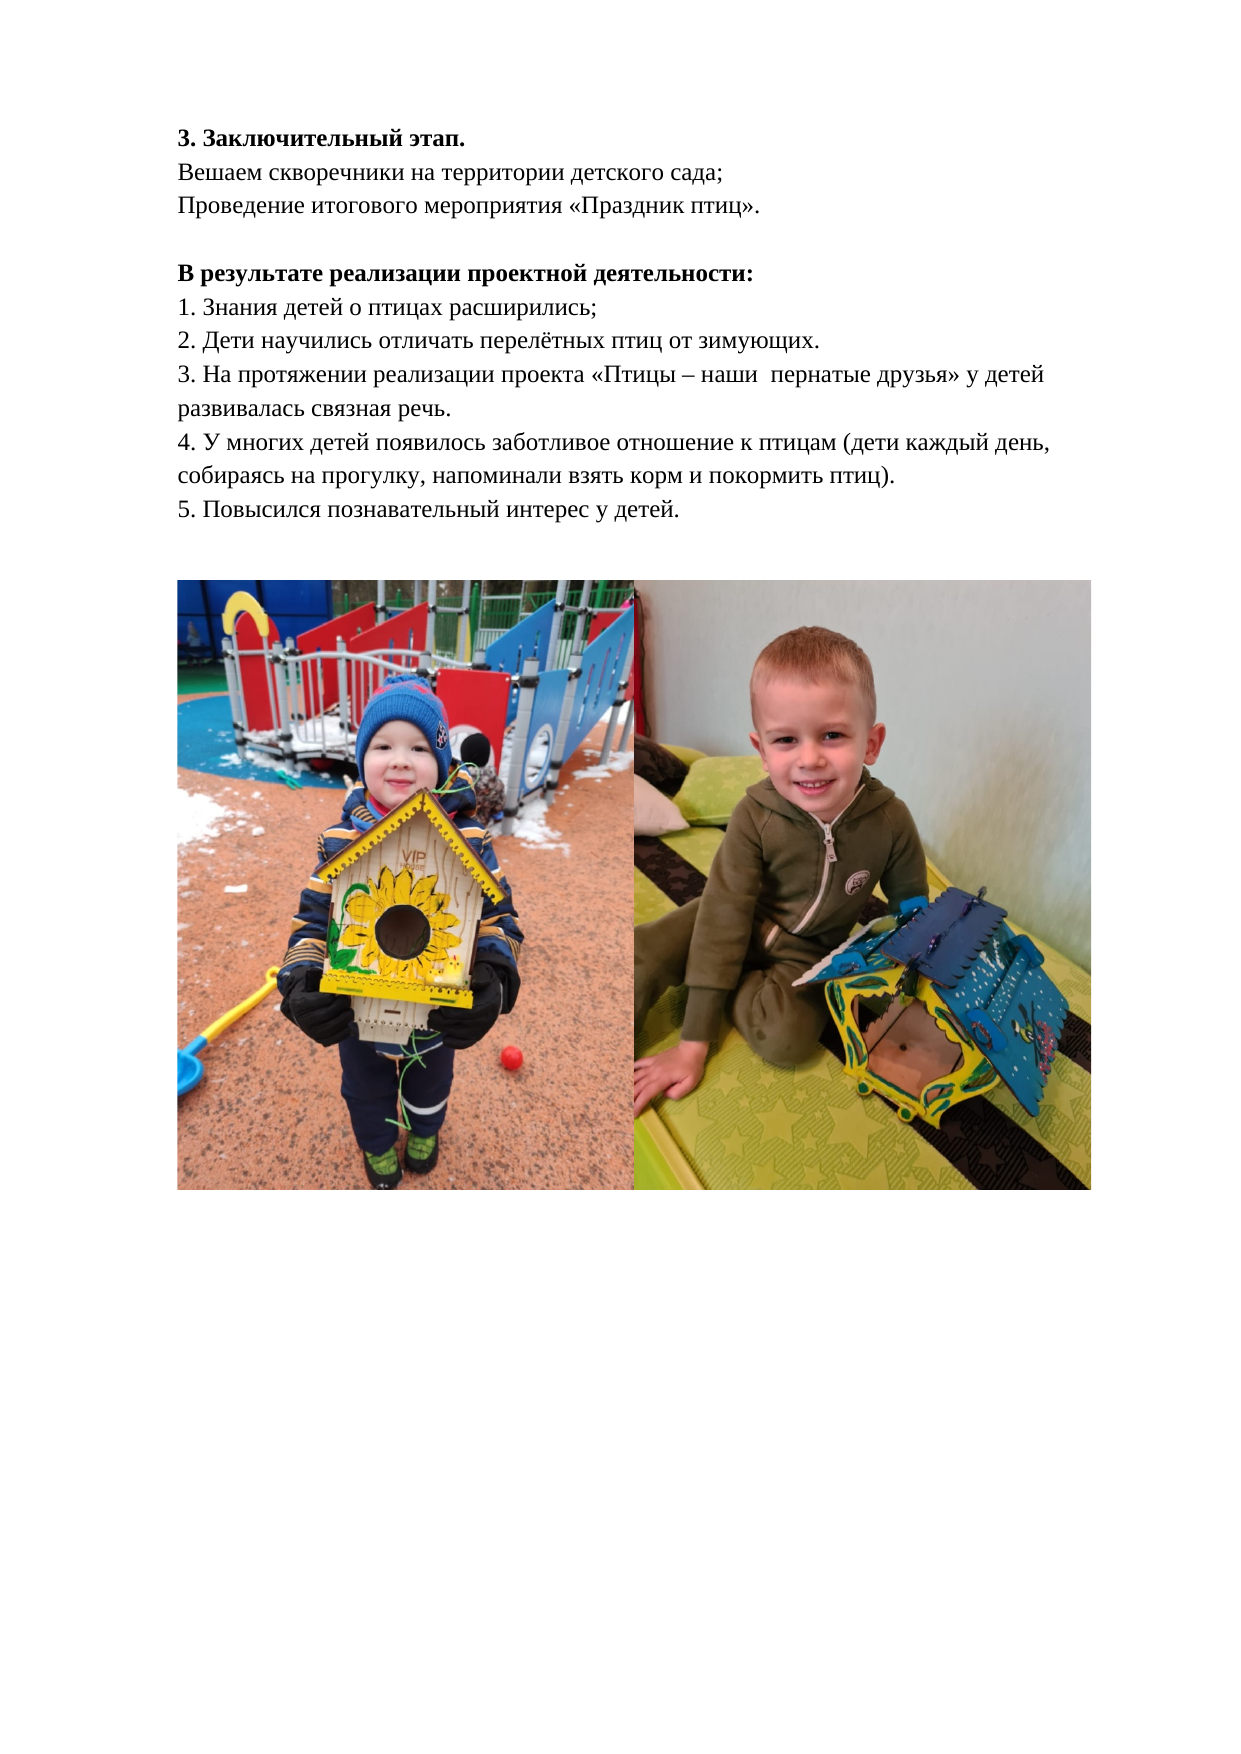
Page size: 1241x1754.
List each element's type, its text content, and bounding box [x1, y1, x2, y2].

text 3. Заключительный этап. [177, 118, 1152, 152]
text В результате реализации проектной деятельности: [177, 253, 1152, 287]
picture [177, 580, 1092, 1190]
text Вешаем скворечники на территории детского сада; [177, 152, 1152, 186]
text 1. Знания детей о птицах расширились; 2. Дети научились отличать перелётных птиц от зимующих. 3. На протяжении реализации проекта «Птицы – наши пернатые друзья» у детей развивалась связная речь. 4. У многих детей появилось заботливое отношение к птицам (дети каждый день, собираясь на прогулку, напоминали взять корм и покормить птиц). 5. Повысился познавательный интерес у детей. [177, 287, 1152, 523]
text Проведение итогового мероприятия «Праздник птиц». [177, 186, 1152, 219]
